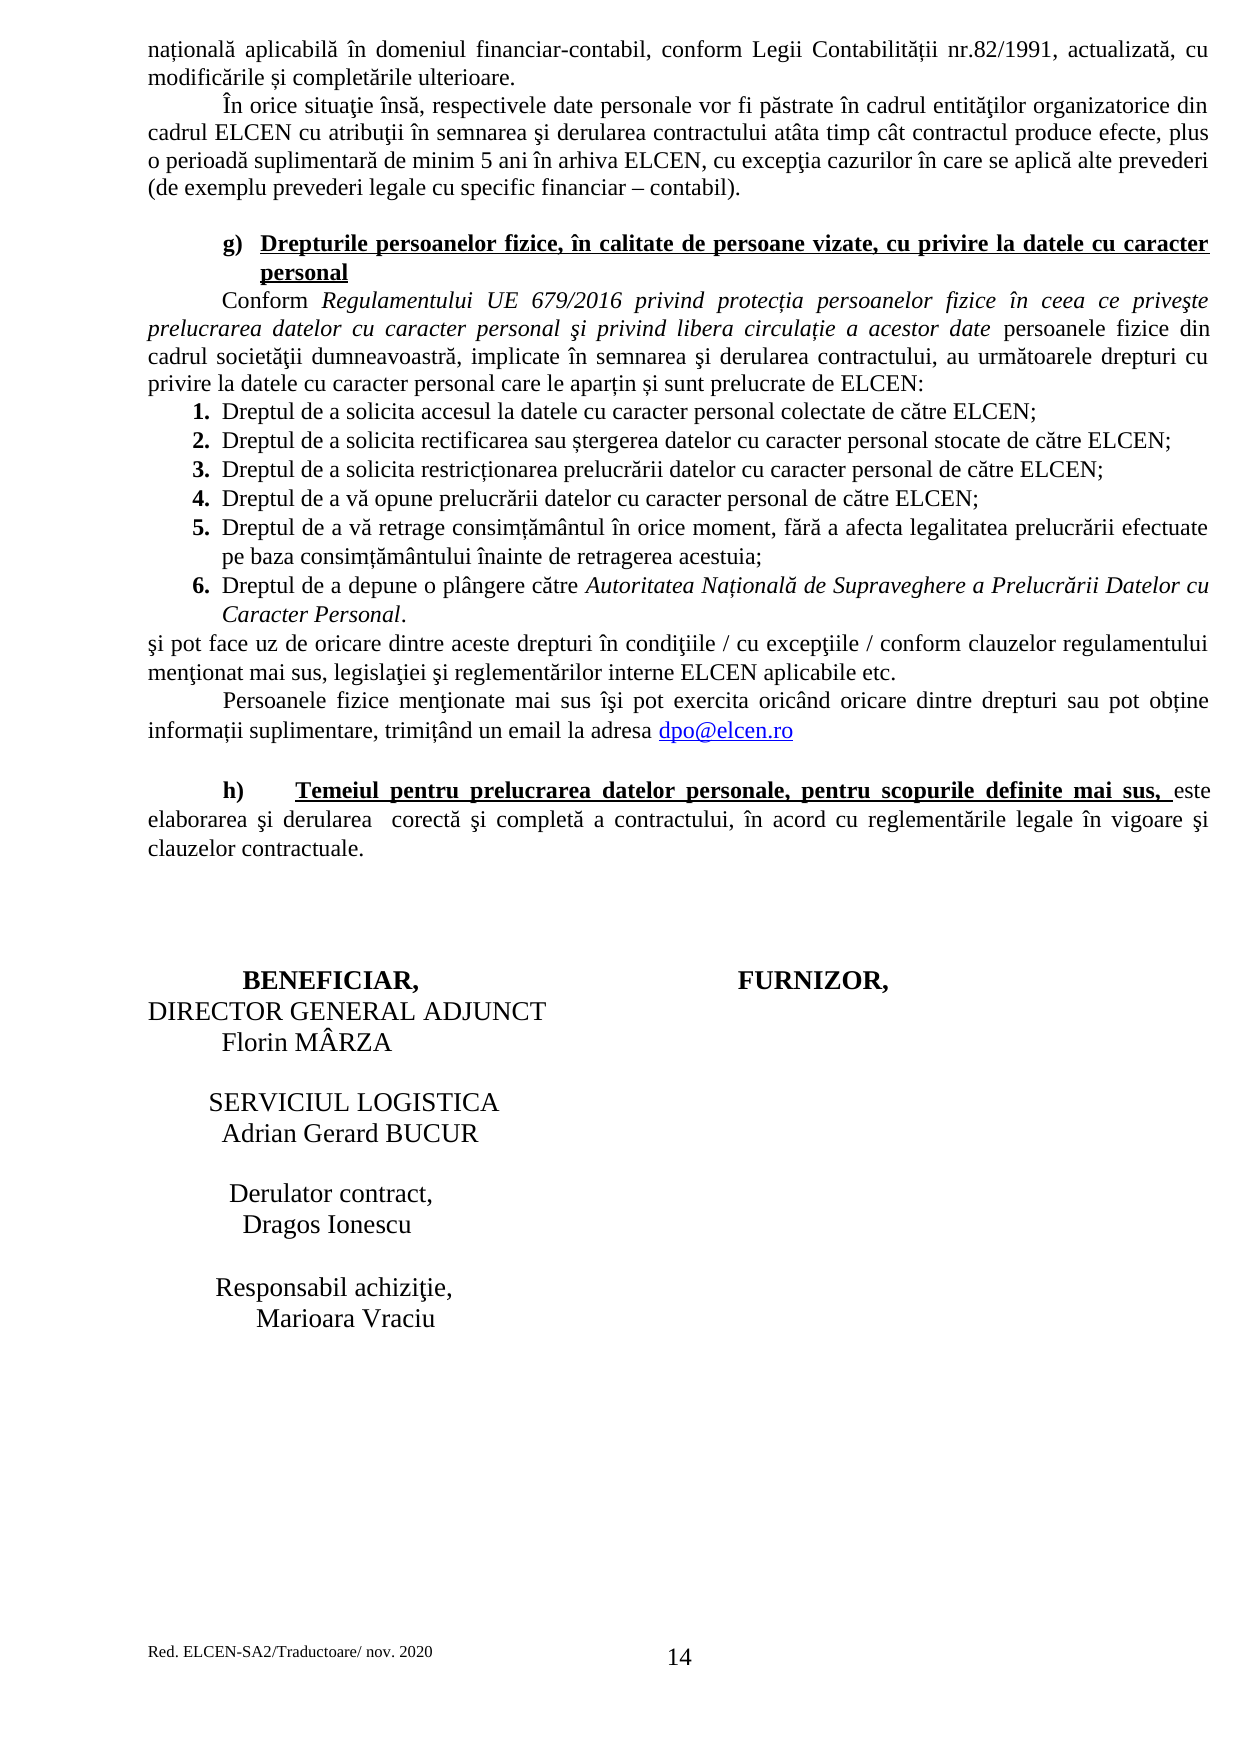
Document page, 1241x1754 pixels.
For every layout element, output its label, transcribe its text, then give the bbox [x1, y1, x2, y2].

text SERVICIUL LOGISTICA [148, 1086, 1211, 1117]
text Adrian Gerard BUCUR [148, 1117, 1211, 1148]
text Dragos Ionescu [148, 1208, 1211, 1239]
text Florin MÂRZA [148, 1026, 1211, 1057]
text Derulator contract, [148, 1177, 1211, 1208]
text DIRECTOR GENERAL ADJUNCT [148, 995, 1211, 1026]
text Responsabil achiziţie, [148, 1271, 1211, 1302]
text Persoanele fizice menţionate mai sus îşi pot exercita oricând oricare dintre drepturi sau pot obține informații suplimentare, trimițând un email la adresa dpo@elcen.ro [148, 687, 1211, 743]
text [148, 35, 1211, 91]
list Dreptul de a vă retrage consimțământul în orice moment, fără a afecta legalitatea prelucrării efectuate pe baza consimțământului înainte de retragerea acestuia; [192, 513, 1211, 569]
list Dreptul de a solicita accesul la datele cu caracter personal colectate de către ELCEN; [192, 397, 1211, 424]
list Dreptul de a depune o plângere către Autoritatea Națională de Supraveghere a Prelucrării Datelor cu Caracter Personal. [192, 571, 1211, 627]
list Dreptul de a solicita rectificarea sau ștergerea datelor cu caracter personal stocate de către ELCEN; [192, 426, 1211, 453]
text BENEFICIAR, FURNIZOR, [148, 964, 1211, 995]
text Conform Regulamentului UE 679/2016 privind protecția persoanelor fizice în ceea ce priveşte prelucrarea datelor cu caracter personal şi privind libera circulație a acestor date persoanele fizice din cadrul societăţii dumneavoastră, implicate în semnarea şi derularea contractului, au următoarele drepturi cu privire la datele cu caracter personal care le aparțin și sunt prelucrate de ELCEN: [148, 287, 1211, 397]
text În orice situaţie însă, respectivele date personale vor fi păstrate în cadrul entităţilor organizatorice din cadrul ELCEN cu atribuţii în semnarea şi derularea contractului atâta timp cât contractul produce efecte, plus o perioadă suplimentară de minim 5 ani în arhiva ELCEN, cu excepţia cazurilor în care se aplică alte prevederi (de exemplu prevederi legale cu specific financiar – contabil). [148, 91, 1211, 201]
list Dreptul de a vă opune prelucrării datelor cu caracter personal de către ELCEN; [192, 484, 1211, 511]
text Marioara Vraciu [148, 1302, 1211, 1333]
list Temeiul pentru prelucrarea datelor personale, pentru scopurile definite mai sus, este elaborarea şi derularea corectă şi completă a contractului, în acord cu reglementările legale în vigoare şi clauzelor contractuale. [148, 777, 1211, 862]
list şi pot face uz de oricare dintre aceste drepturi în condiţiile / cu excepţiile / conform clauzelor regulamentului menţionat mai sus, legislaţiei şi reglementărilor interne ELCEN aplicabile etc. [148, 629, 1211, 685]
list Drepturile persoanelor fizice, în calitate de persoane vizate, cu privire la datele cu caracter personal [223, 229, 1211, 285]
list Dreptul de a solicita restricționarea prelucrării datelor cu caracter personal de către ELCEN; [192, 455, 1211, 482]
